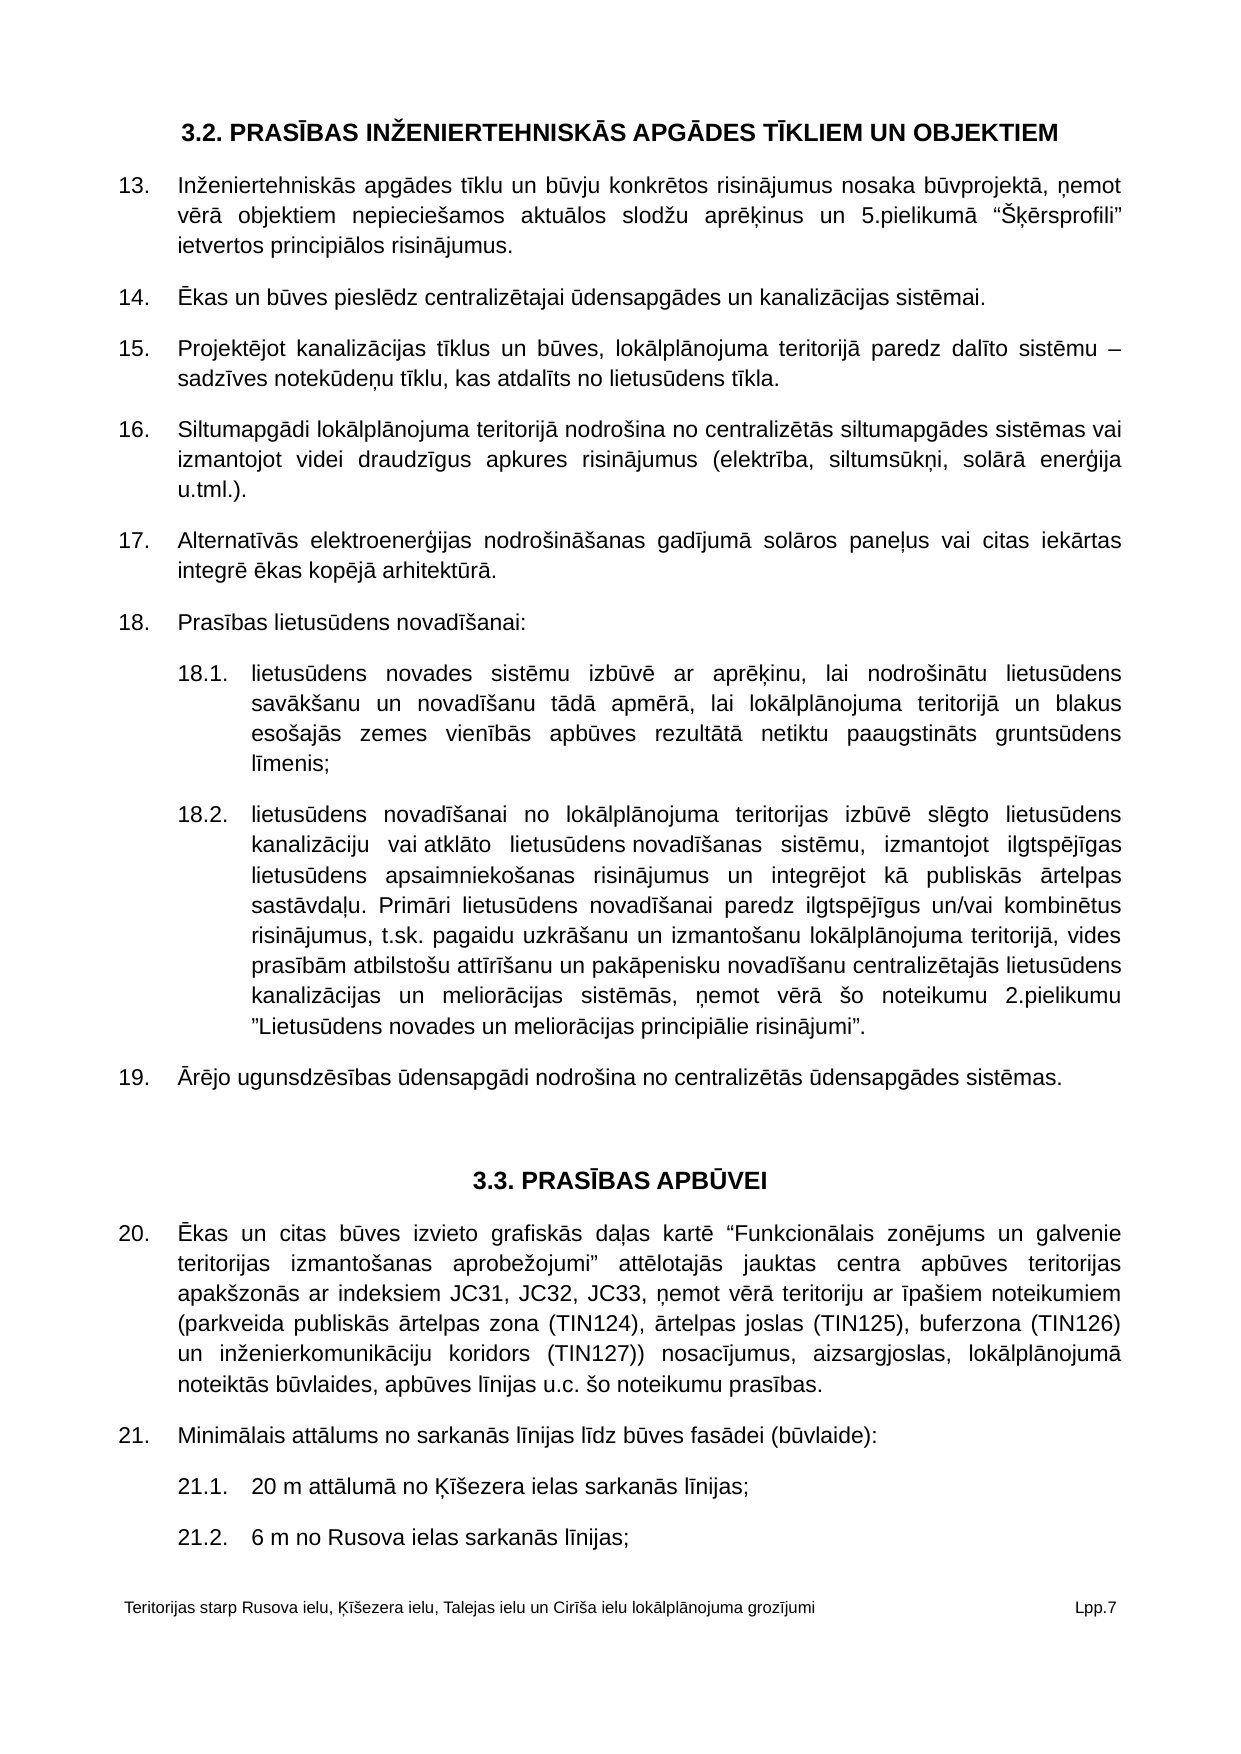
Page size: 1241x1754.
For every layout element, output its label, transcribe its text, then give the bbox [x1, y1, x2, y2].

text 16. Siltumapgādi lokālplānojuma teritorijā nodrošina no centralizētās siltumapgādes sistēmas vai izmantojot videi draudzīgus apkures risinājumus (elektrība, siltumsūkņi, solārā enerģija u.tml.). [118, 416, 1122, 502]
text 21.2. 6 m no Rusova ielas sarkanās līnijas; [177, 1524, 1122, 1550]
text 19. Ārējo ugunsdzēsības ūdensapgādi nodrošina no centralizētās ūdensapgādes sistēmas. [118, 1064, 1122, 1090]
text 18.1. lietusūdens novades sistēmu izbūvē ar aprēķinu, lai nodrošinātu lietusūdens savākšanu un novadīšanu tādā apmērā, lai lokālplānojuma teritorijā un blakus esošajās zemes vienībās apbūves rezultātā netiktu paaugstināts gruntsūdens līmenis; [177, 659, 1122, 776]
text 14. Ēkas un būves pieslēdz centralizētajai ūdensapgādes un kanalizācijas sistēmai. [118, 283, 1122, 310]
text 21. Minimālais attālums no sarkanās līnijas līdz būves fasādei (būvlaide): [118, 1422, 1122, 1448]
text 13. Inženiertehniskās apgādes tīklu un būvju konkrētos risinājumus nosaka būvprojektā, ņemot vērā objektiem nepieciešamos aktuālos slodžu aprēķinus un 5.pielikumā “Šķērsprofili” ietvertos principiālos risinājumus. [118, 172, 1122, 259]
text 15. Projektējot kanalizācijas tīklus un būves, lokālplānojuma teritorijā paredz dalīto sistēmu – sadzīves notekūdeņu tīklu, kas atdalīts no lietusūdens tīkla. [118, 334, 1122, 391]
text 18. Prasības lietusūdens novadīšanai: [118, 608, 1122, 635]
subtitle 3.3. Prasības apbūvei [118, 1166, 1122, 1194]
text 21.1. 20 m attālumā no Ķīšezera ielas sarkanās līnijas; [177, 1473, 1122, 1499]
text 18.2. lietusūdens novadīšanai no lokālplānojuma teritorijas izbūvē slēgto lietusūdens kanalizāciju vai atklāto lietusūdens novadīšanas sistēmu, izmantojot ilgtspējīgas lietusūdens apsaimniekošanas risinājumus un integrējot kā publiskās ārtelpas sastāvdaļu. Primāri lietusūdens novadīšanai paredz ilgtspējīgus un/vai kombinētus risinājumus, t.sk. pagaidu uzkrāšanu un izmantošanu lokālplānojuma teritorijā, vides prasībām atbilstošu attīrīšanu un pakāpenisku novadīšanu centralizētajās lietusūdens kanalizācijas un meliorācijas sistēmās, ņemot vērā šo noteikumu 2.pielikumu ”Lietusūdens novades un meliorācijas principiālie risinājumi”. [177, 801, 1122, 1039]
subtitle 3.2. Prasības inženiertehniskās apgādes tīkliem un objektiem [118, 118, 1122, 147]
text 17. Alternatīvās elektroenerģijas nodrošināšanas gadījumā solāros paneļus vai citas iekārtas integrē ēkas kopējā arhitektūrā. [118, 527, 1122, 584]
text 20. Ēkas un citas būves izvieto grafiskās daļas kartē “Funkcionālais zonējums un galvenie teritorijas izmantošanas aprobežojumi” attēlotajās jauktas centra apbūves teritorijas apakšzonās ar indeksiem JC31, JC32, JC33, ņemot vērā teritoriju ar īpašiem noteikumiem (parkveida publiskās ārtelpas zona (TIN124), ārtelpas joslas (TIN125), buferzona (TIN126) un inženierkomunikāciju koridors (TIN127)) nosacījumus, aizsargjoslas, lokālplānojumā noteiktās būvlaides, apbūves līnijas u.c. šo noteikumu prasības. [118, 1219, 1122, 1397]
